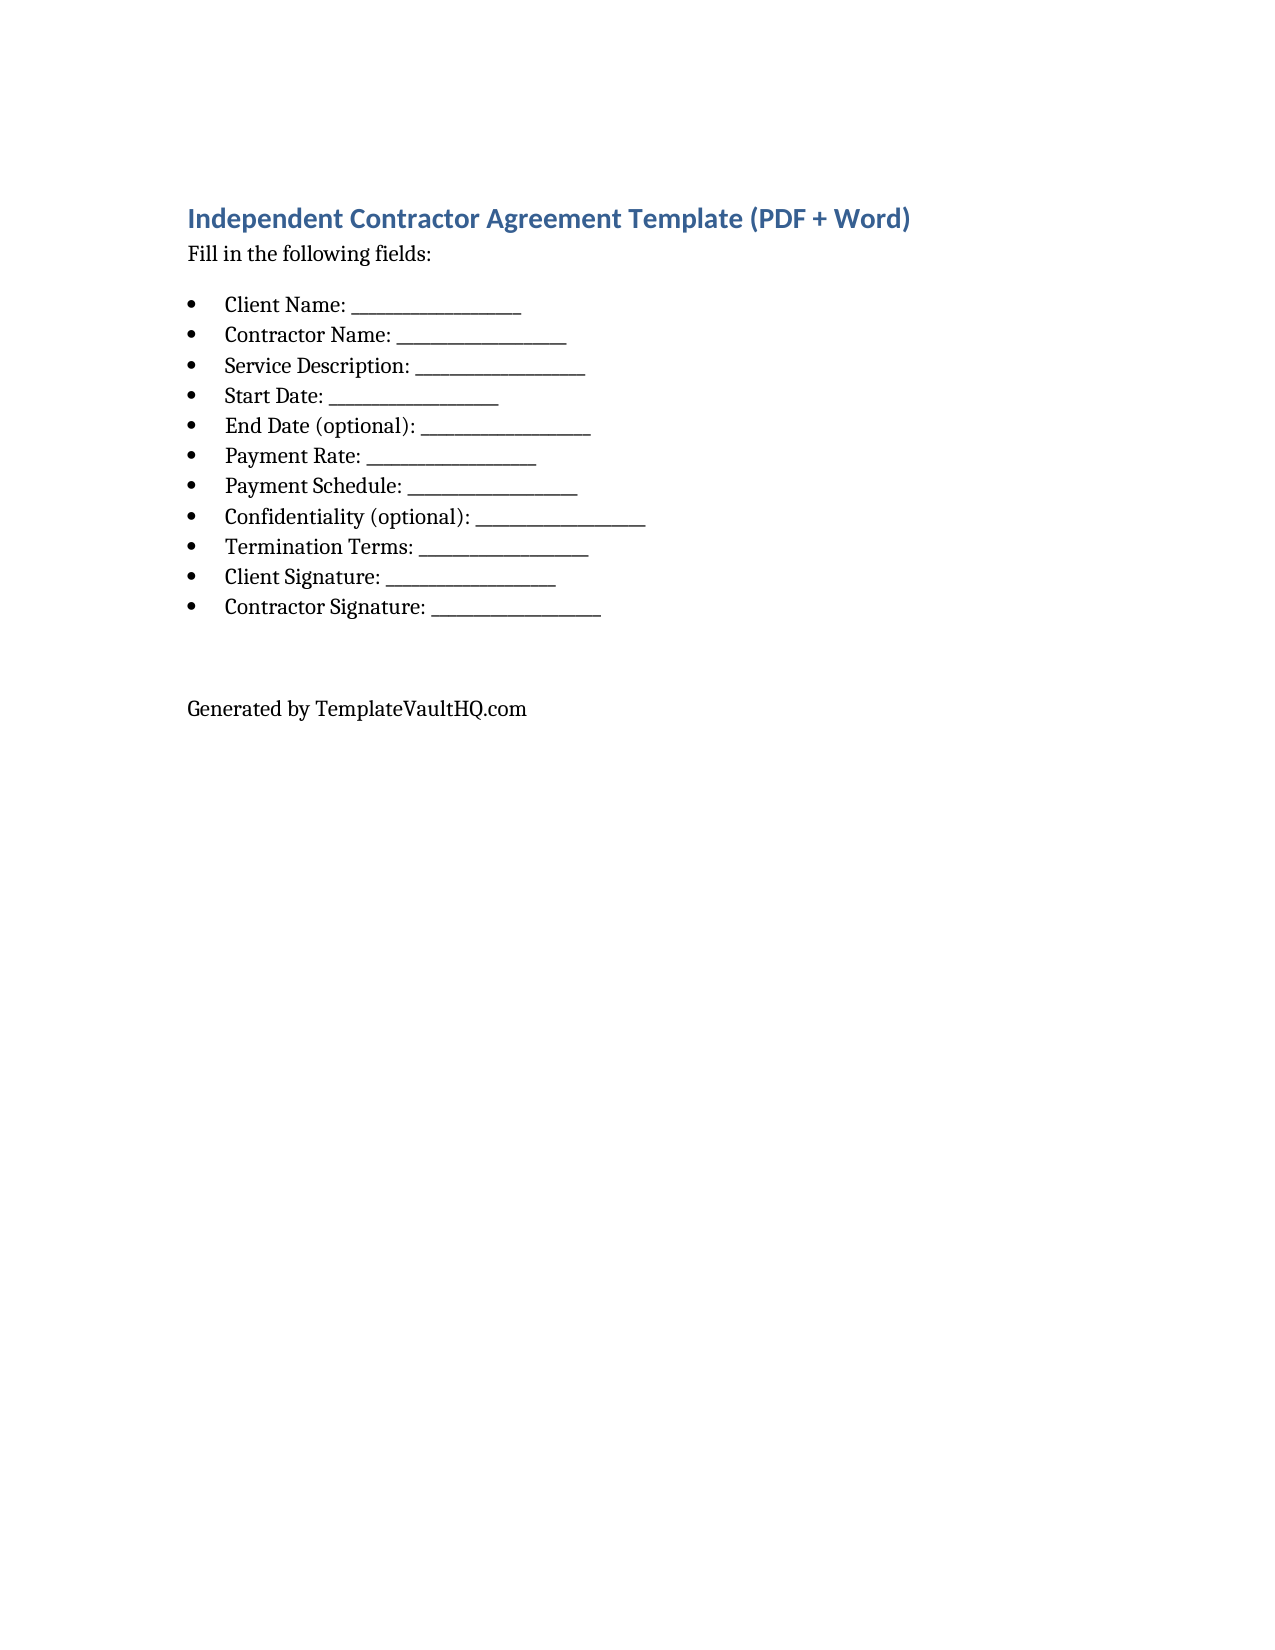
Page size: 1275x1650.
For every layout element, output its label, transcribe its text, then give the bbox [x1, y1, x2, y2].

list Termination Terms: ____________________ [187, 534, 1087, 560]
list Service Description: ____________________ [187, 352, 1087, 379]
list Confidentiality (optional): ____________________ [187, 503, 1087, 530]
text Fill in the following fields: [187, 241, 1087, 267]
list End Date (optional): ____________________ [187, 413, 1087, 439]
subtitle Independent Contractor Agreement Template (PDF + Word) [187, 200, 1087, 236]
text Generated by TemplateVaultHQ.com [187, 696, 1087, 722]
list Contractor Signature: ____________________ [187, 594, 1087, 620]
list Payment Rate: ____________________ [187, 443, 1087, 469]
list Client Name: ____________________ [187, 292, 1087, 318]
list Payment Schedule: ____________________ [187, 473, 1087, 499]
list Client Signature: ____________________ [187, 564, 1087, 590]
list Start Date: ____________________ [187, 383, 1087, 409]
list Contractor Name: ____________________ [187, 322, 1087, 348]
